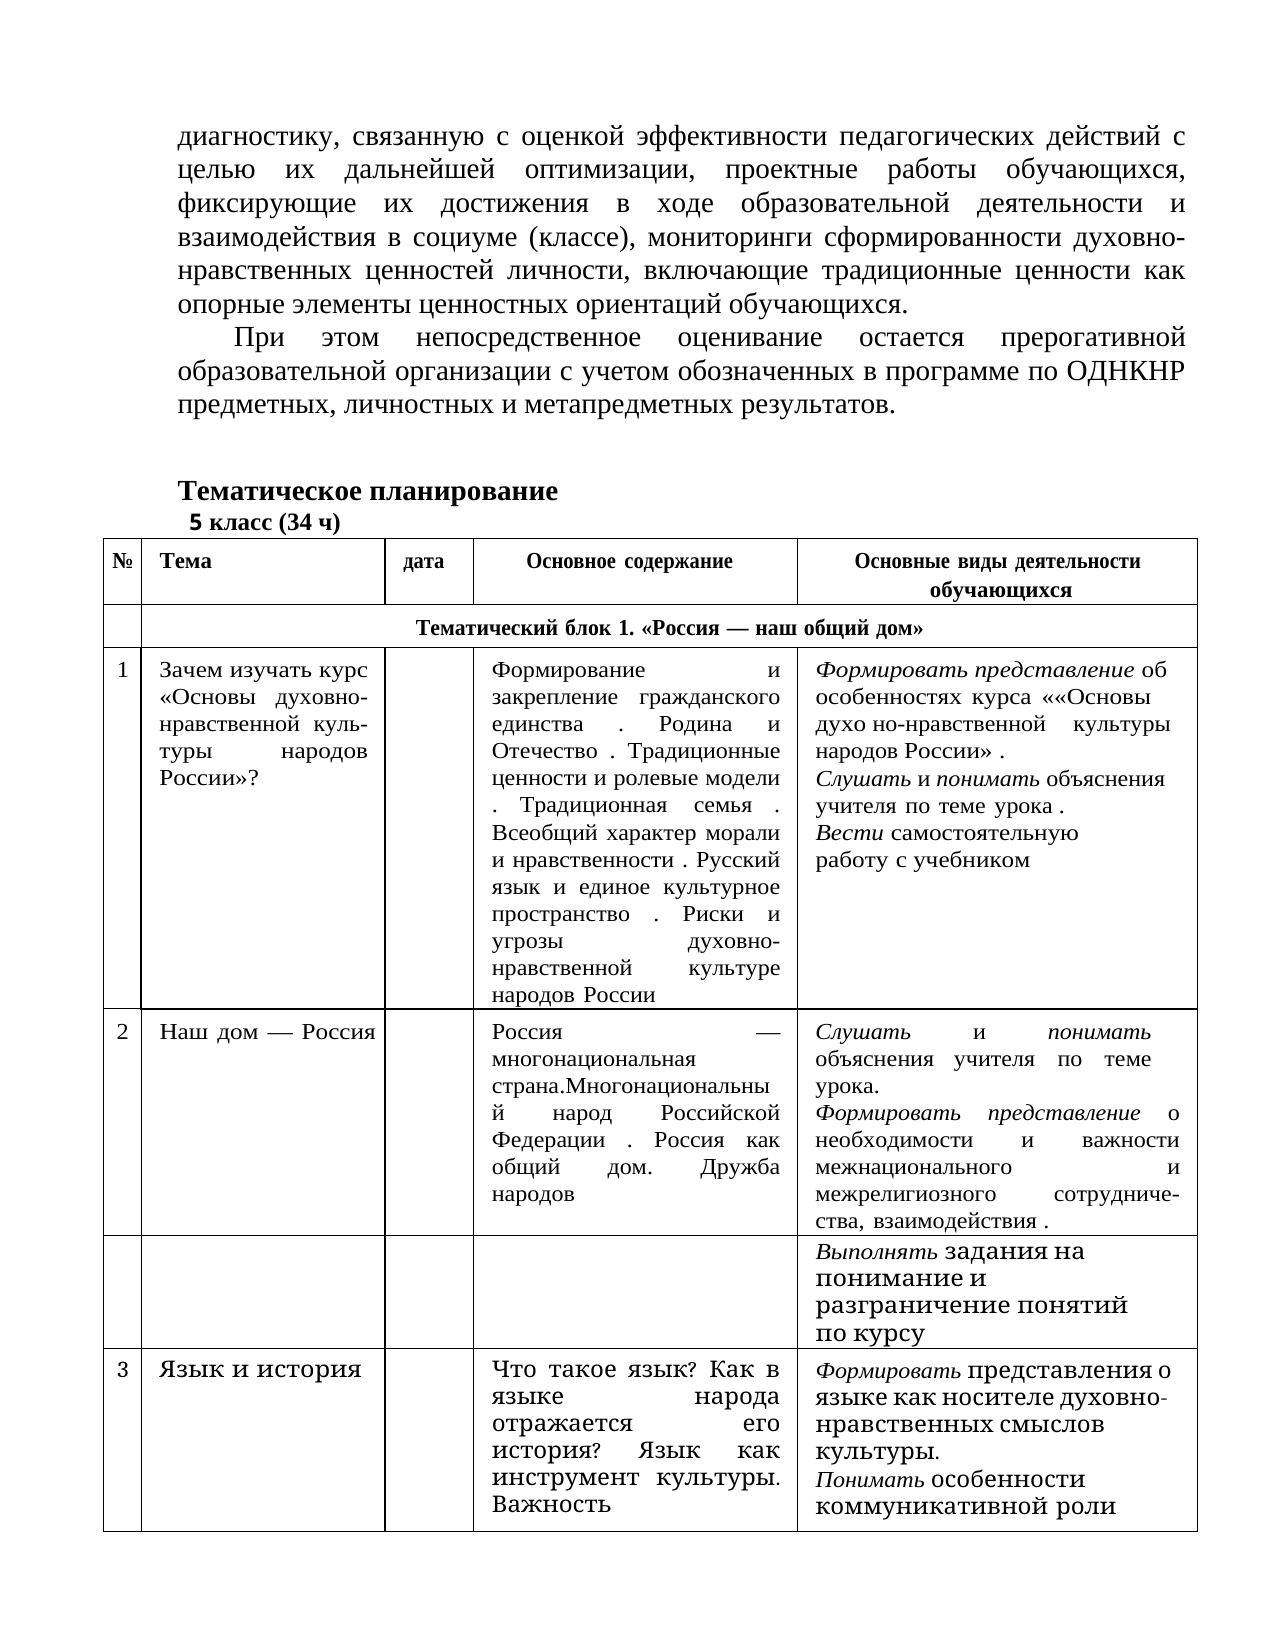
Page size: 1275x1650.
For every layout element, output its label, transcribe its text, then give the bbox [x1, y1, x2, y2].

table_cell Формирование и закрепление гражданского единства . Родина и Отечество . Традиционные ценности и ролевые модели . Традиционная семья . Всеобщий характер морали и нравственности . Русский язык и единое культурное пространство . Риски и угрозы духовно-нравственной культуре народов России [474, 648, 797, 1008]
table_header Основные виды деятельности обучающихся [798, 539, 1197, 604]
table_header № [104, 539, 141, 604]
table_cell Выполнять задания на понимание и разграничение понятий по курсу [798, 1236, 1197, 1347]
table_cell 1 [104, 648, 140, 1008]
table_cell 3 [104, 1349, 141, 1531]
table_cell [474, 1236, 797, 1347]
table_cell [104, 1236, 141, 1347]
table_cell Язык и история [142, 1349, 384, 1531]
table_cell Наш дом — Россия [142, 1010, 384, 1234]
table_cell [386, 1349, 473, 1531]
text При этом непосредственное оценивание остается прерогативной образовательной организации с учетом обозначенных в программе по ОДНКНР предметных, личностных и метапредметных результатов. [177, 319, 1186, 420]
table_cell Тематический блок 1. «Россия — наш общий дом» [142, 605, 1197, 647]
table_cell Зачем изучать курс «Основы духовно-нравственной куль- туры народов России»? [142, 648, 384, 1008]
text Тематическое планирование [177, 473, 1186, 506]
table_header дата [386, 539, 473, 604]
table_cell Формировать представление об особенностях курса ««Основы духо но-нравственной культуры народов России» . Слушать и понимать объяснения учителя по теме урока . Вести самостоятельную работу с учебником [798, 648, 1197, 1008]
table_cell Россия — многонациональная страна.Многонациональный народ Российской Федерации . Россия как общий дом. Дружба народов [474, 1010, 797, 1234]
table_cell [142, 1236, 384, 1347]
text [177, 118, 1186, 319]
table_cell [104, 605, 141, 647]
table_cell Слушать и понимать объяснения учителя по теме урока. Формировать представление о необходимости и важности межнационального и межрелигиозного сотрудниче- ства, взаимодействия . [798, 1010, 1197, 1234]
table_cell [386, 1010, 473, 1234]
table_cell 2 [104, 1009, 141, 1234]
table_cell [474, 1349, 797, 1531]
list класс (34 ч) [189, 506, 1186, 538]
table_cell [798, 1349, 1197, 1531]
table_header Тема [142, 539, 384, 604]
table_cell [386, 648, 473, 1008]
table_header Основное содержание [474, 539, 797, 604]
table_cell [386, 1236, 473, 1347]
